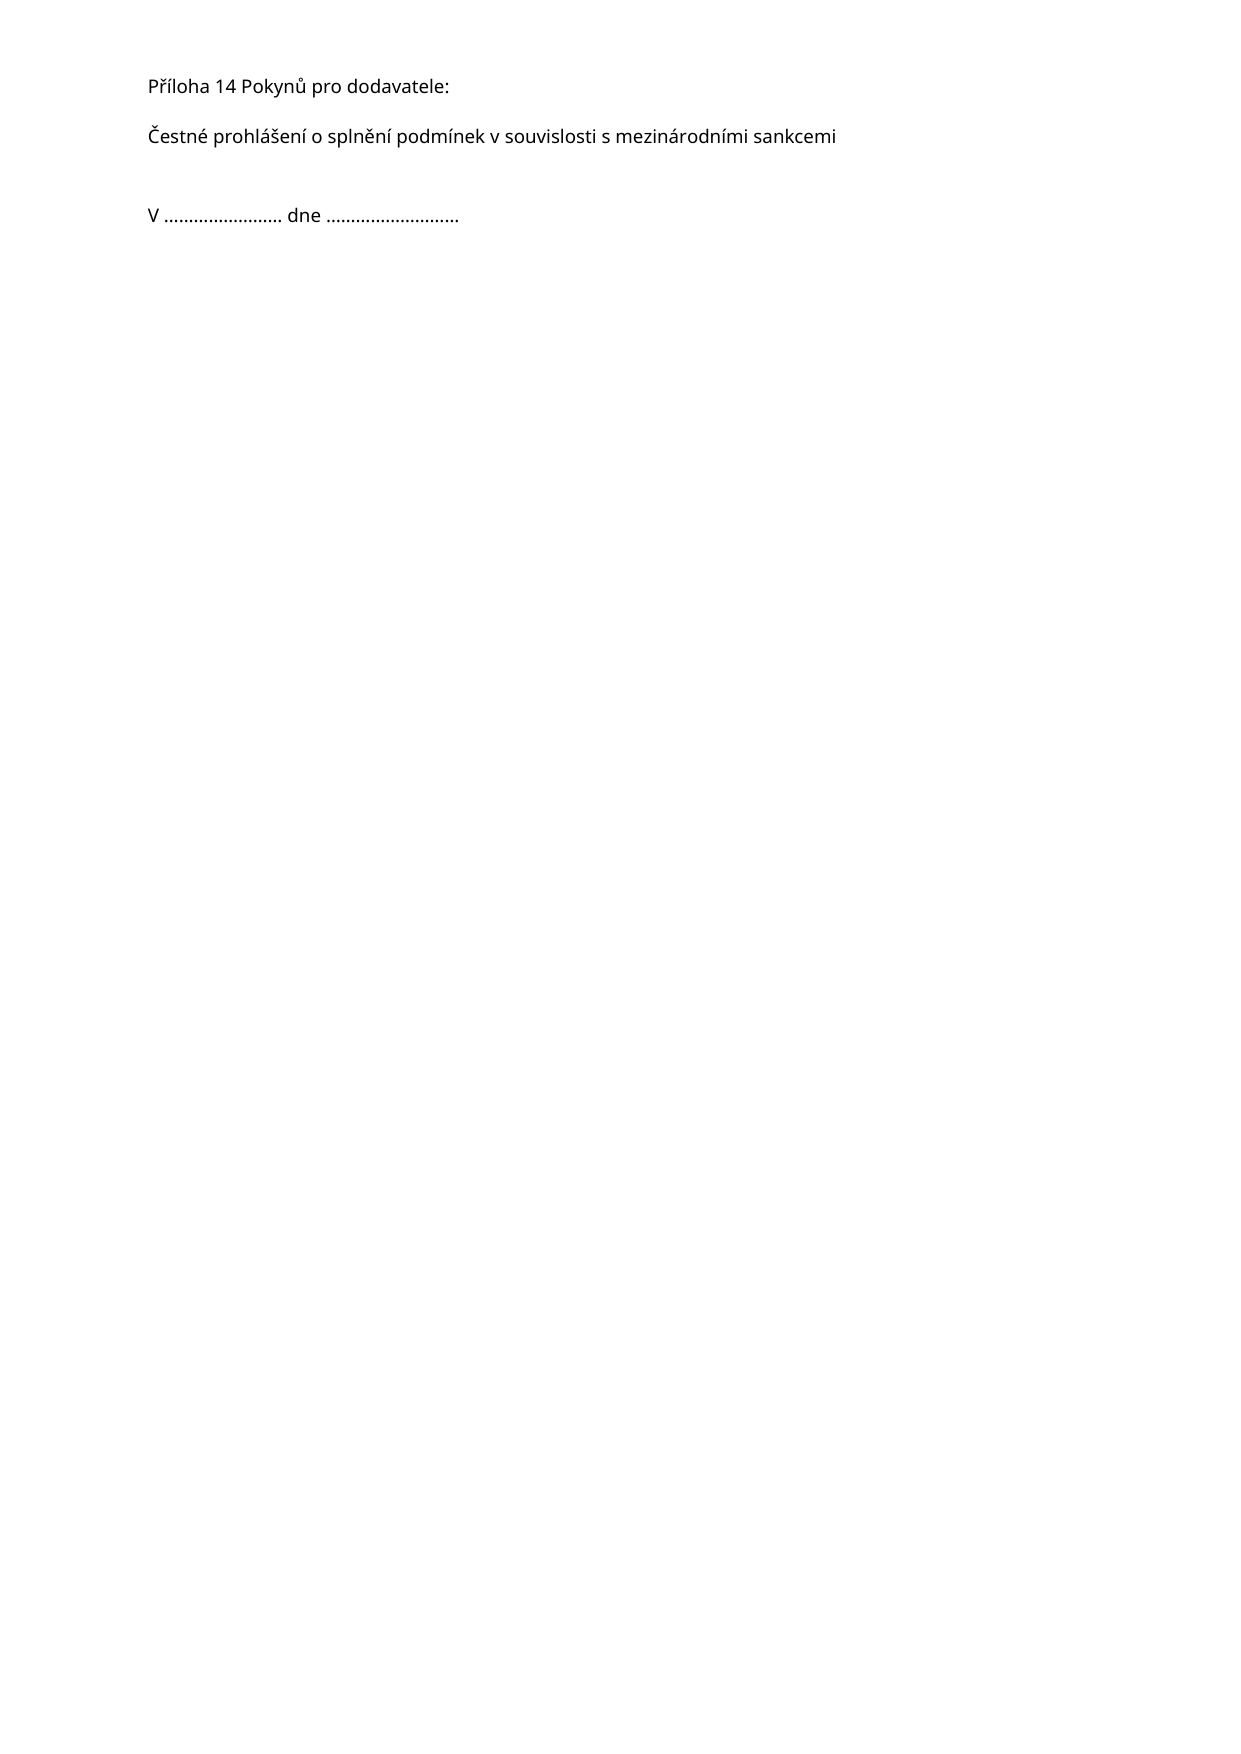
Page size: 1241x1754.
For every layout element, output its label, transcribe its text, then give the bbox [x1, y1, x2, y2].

text V …………………… dne ……………………… [148, 202, 1093, 228]
